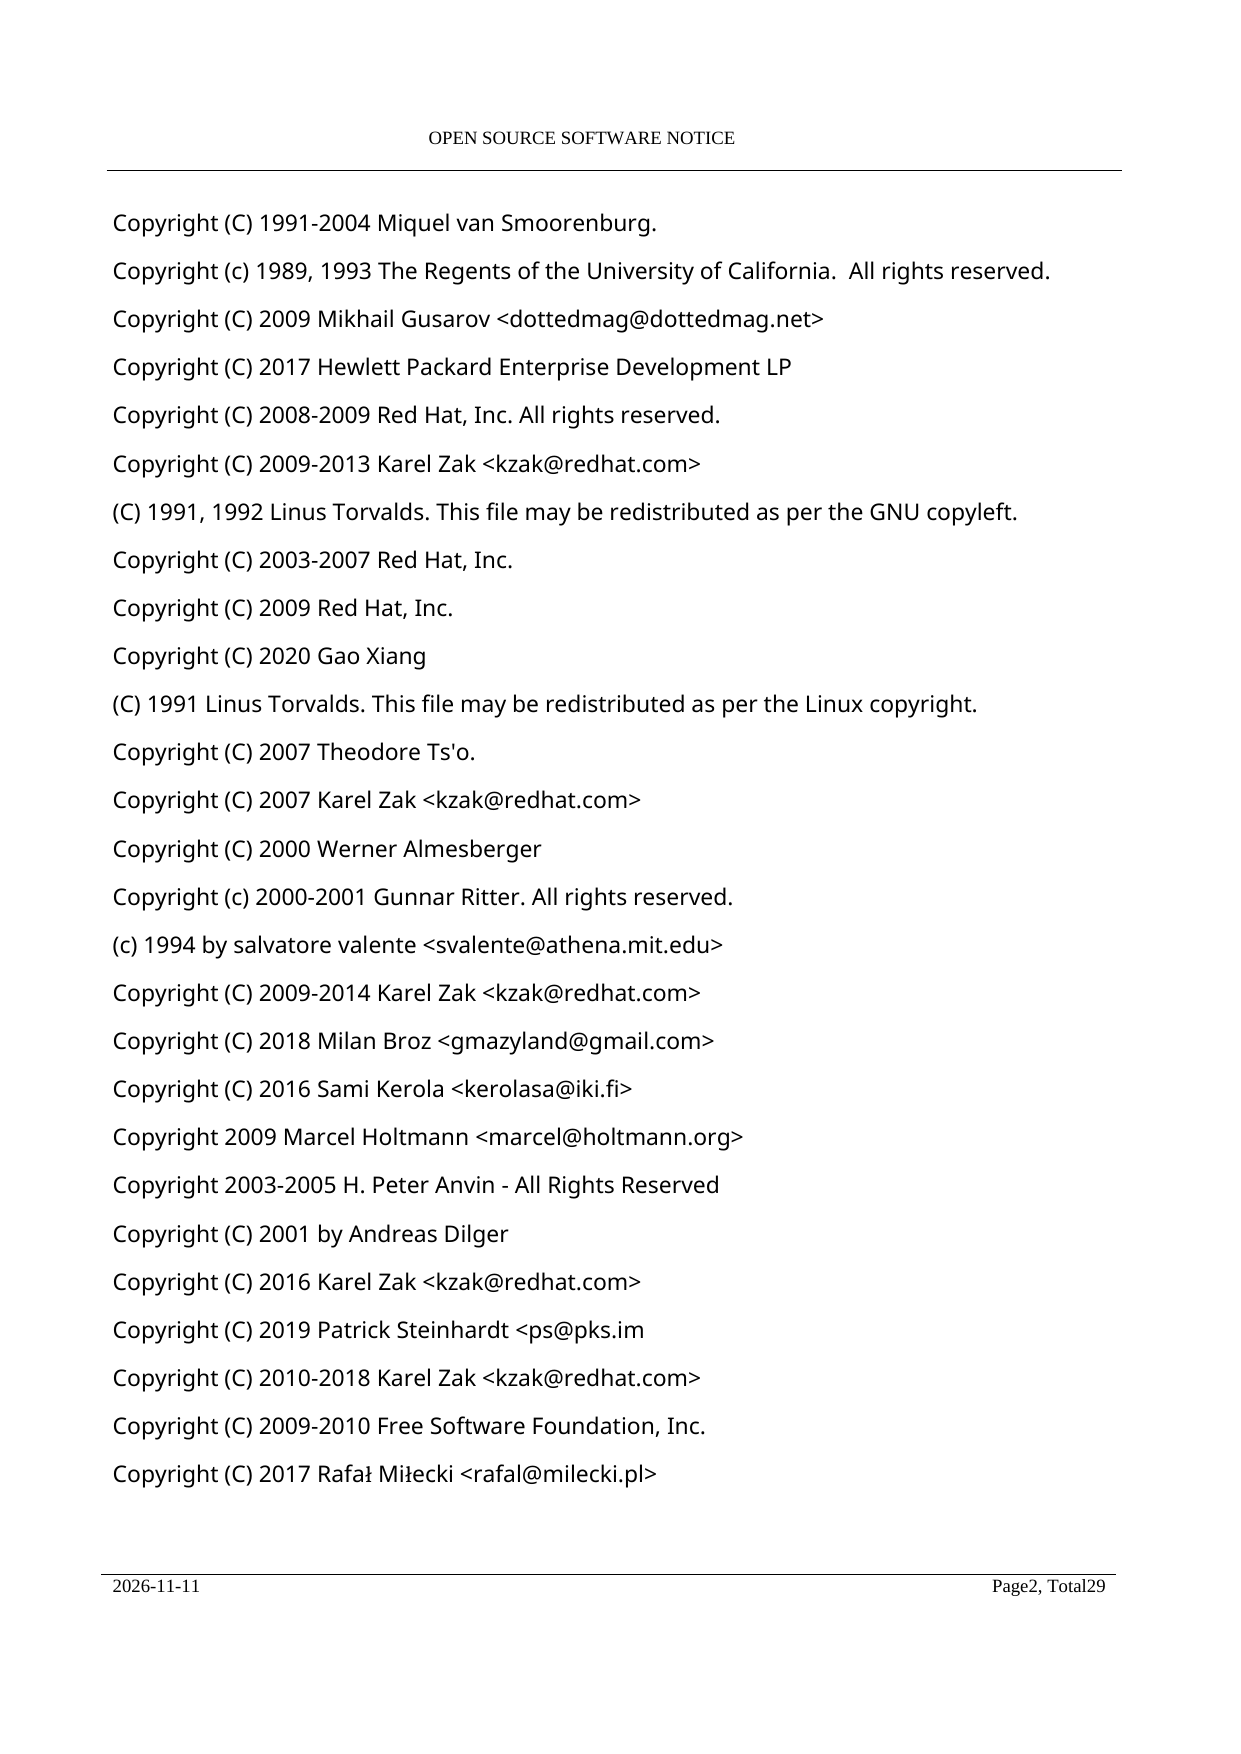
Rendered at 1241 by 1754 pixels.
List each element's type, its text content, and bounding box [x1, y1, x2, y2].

text Copyright 2003-2005 H. Peter Anvin - All Rights Reserved [112, 1169, 1128, 1201]
text Copyright (C) 2019 Patrick Steinhardt <ps@pks.im [112, 1313, 1128, 1346]
text Copyright (C) 2018 Milan Broz <gmazyland@gmail.com> [112, 1024, 1128, 1057]
text Copyright (C) 2009 Red Hat, Inc. [112, 591, 1128, 624]
text Copyright (C) 2008-2009 Red Hat, Inc. All rights reserved. [112, 399, 1128, 431]
text Copyright (c) 1989, 1993 The Regents of the University of California. All rights reserved. [112, 254, 1128, 287]
text Copyright (C) 2007 Theodore Ts'o. [112, 736, 1128, 768]
text Copyright (C) 2009 Mikhail Gusarov <dottedmag@dottedmag.net> [112, 303, 1128, 335]
text Copyright (C) 2016 Karel Zak <kzak@redhat.com> [112, 1265, 1128, 1298]
text Copyright (c) 2000-2001 Gunnar Ritter. All rights reserved. [112, 880, 1128, 913]
text Copyright (C) 2009-2010 Free Software Foundation, Inc. [112, 1409, 1128, 1442]
text Copyright 2009 Marcel Holtmann <marcel@holtmann.org> [112, 1121, 1128, 1153]
text Copyright (C) 2016 Sami Kerola <kerolasa@iki.fi> [112, 1073, 1128, 1105]
text (c) 1994 by salvatore valente <svalente@athena.mit.edu> [112, 928, 1128, 961]
text Copyright (C) 2017 Rafał Miłecki <rafal@milecki.pl> [112, 1458, 1128, 1490]
text (C) 1991, 1992 Linus Torvalds. This file may be redistributed as per the GNU copyleft. [112, 495, 1128, 528]
text Copyright (C) 1991-2004 Miquel van Smoorenburg. [112, 206, 1128, 239]
text Copyright (C) 2009-2013 Karel Zak <kzak@redhat.com> [112, 447, 1128, 479]
text Copyright (C) 2009-2014 Karel Zak <kzak@redhat.com> [112, 976, 1128, 1009]
text Copyright (C) 2003-2007 Red Hat, Inc. [112, 543, 1128, 576]
text (C) 1991 Linus Torvalds. This file may be redistributed as per the Linux copyright. [112, 688, 1128, 720]
text Copyright (C) 2017 Hewlett Packard Enterprise Development LP [112, 351, 1128, 383]
text Copyright (C) 2000 Werner Almesberger [112, 832, 1128, 864]
text Copyright (C) 2020 Gao Xiang [112, 639, 1128, 672]
text Copyright (C) 2007 Karel Zak <kzak@redhat.com> [112, 784, 1128, 816]
text Copyright (C) 2010-2018 Karel Zak <kzak@redhat.com> [112, 1361, 1128, 1394]
text Copyright (C) 2001 by Andreas Dilger [112, 1217, 1128, 1249]
